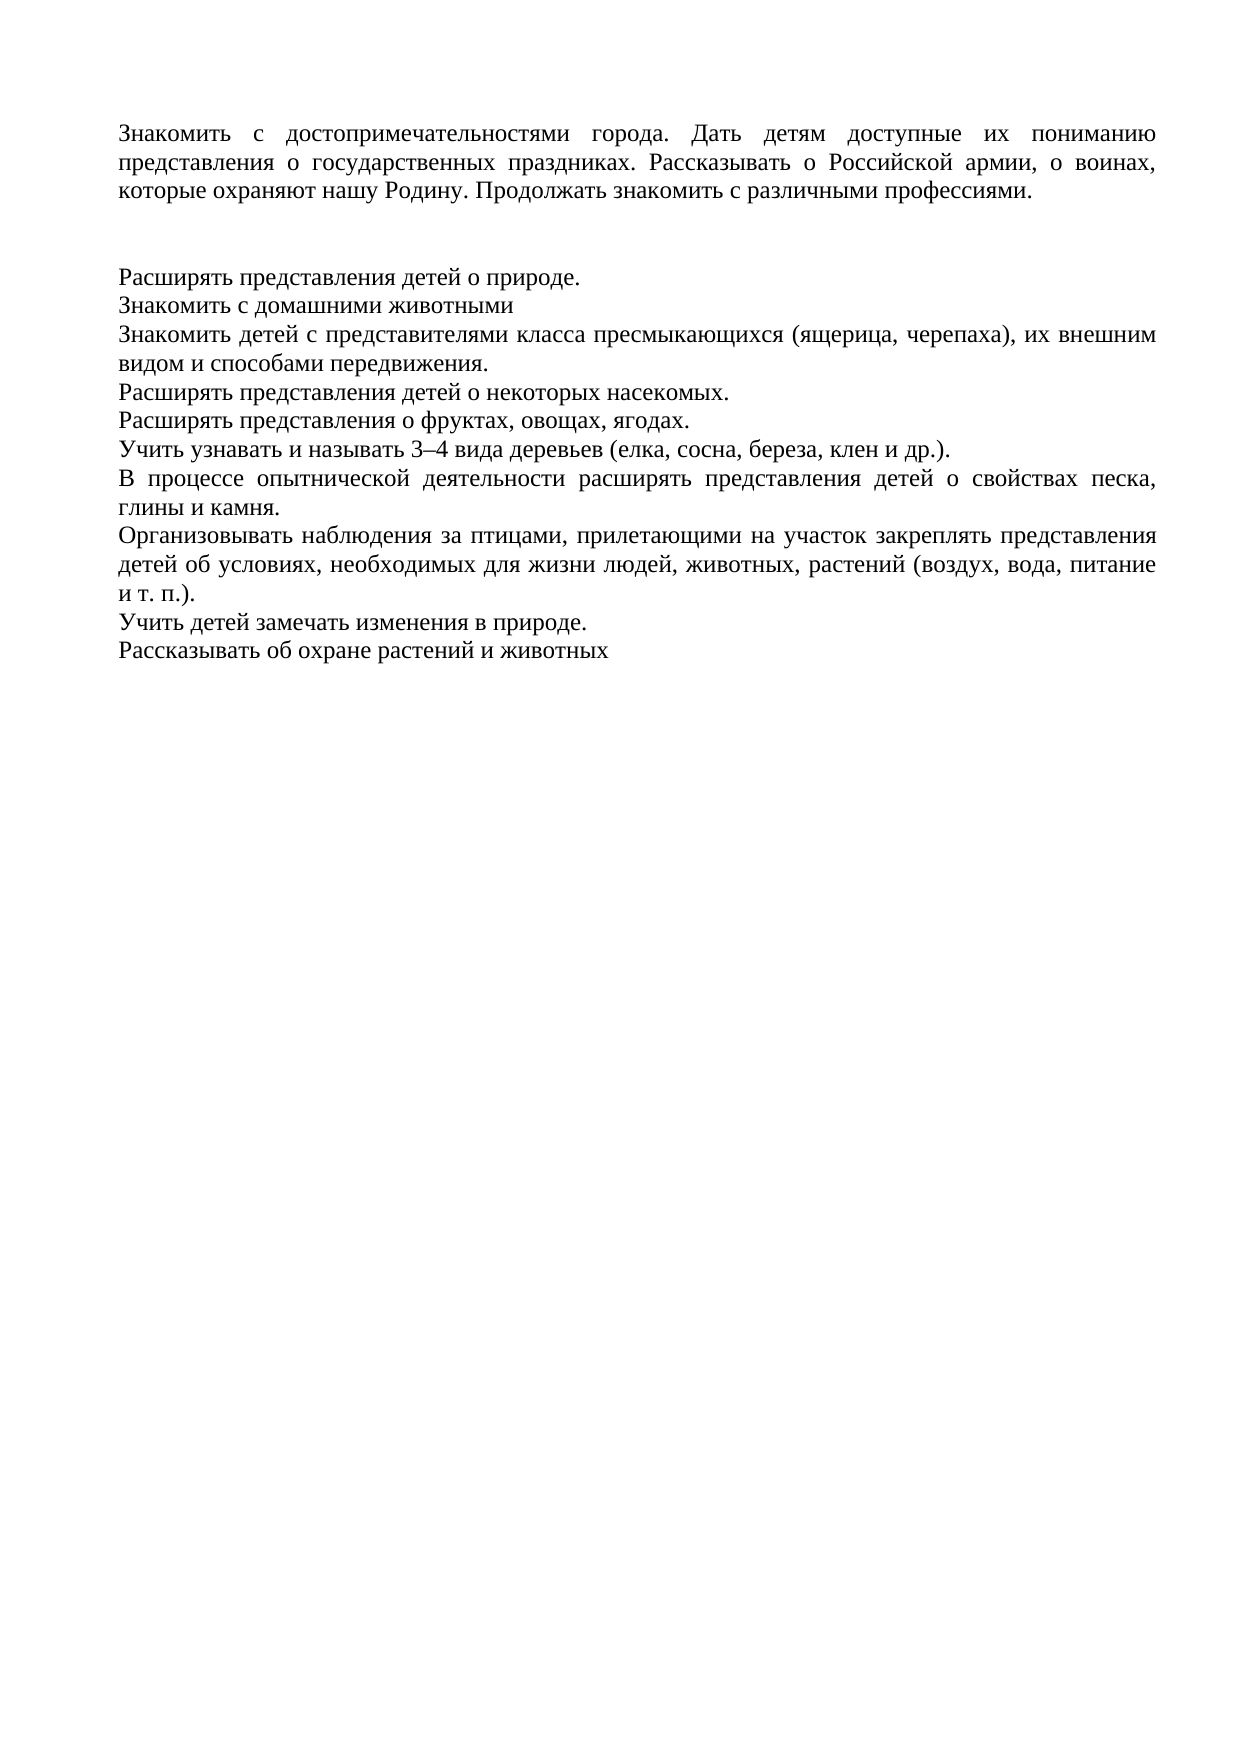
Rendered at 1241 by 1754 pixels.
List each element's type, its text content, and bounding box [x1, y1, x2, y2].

text Учить узнавать и называть 3–4 вида деревьев (елка, сосна, береза, клен и др.). [118, 434, 1157, 463]
text Организовывать наблюдения за птицами, прилетающими на участок закреплять представления детей об условиях, необходимых для жизни людей, животных, растений (воздух, вода, питание и т. п.). [118, 521, 1157, 607]
text Расширять представления детей о природе. [118, 262, 1157, 291]
text Знакомить детей с представителями класса пресмыкающихся (ящерица, черепаха), их внешним видом и способами передвижения. [118, 319, 1157, 377]
text Учить детей замечать изменения в природе. [118, 607, 1157, 636]
text Расширять представления о фруктах, овощах, ягодах. [118, 406, 1157, 434]
text В процессе опытнической деятельности расширять представления детей о свойствах песка, глины и камня. [118, 463, 1157, 521]
text Знакомить с домашними животными [118, 291, 1157, 319]
text Знакомить с достопримечательностями города. Дать детям доступные их пониманию представления о государственных праздниках. Рассказывать о Российской армии, о воинах, которые охраняют нашу Родину. Продолжать знакомить с различными профессиями. [118, 118, 1157, 204]
text Расширять представления детей о некоторых насекомых. [118, 377, 1157, 406]
text Рассказывать об охране растений и животных [118, 636, 1157, 664]
